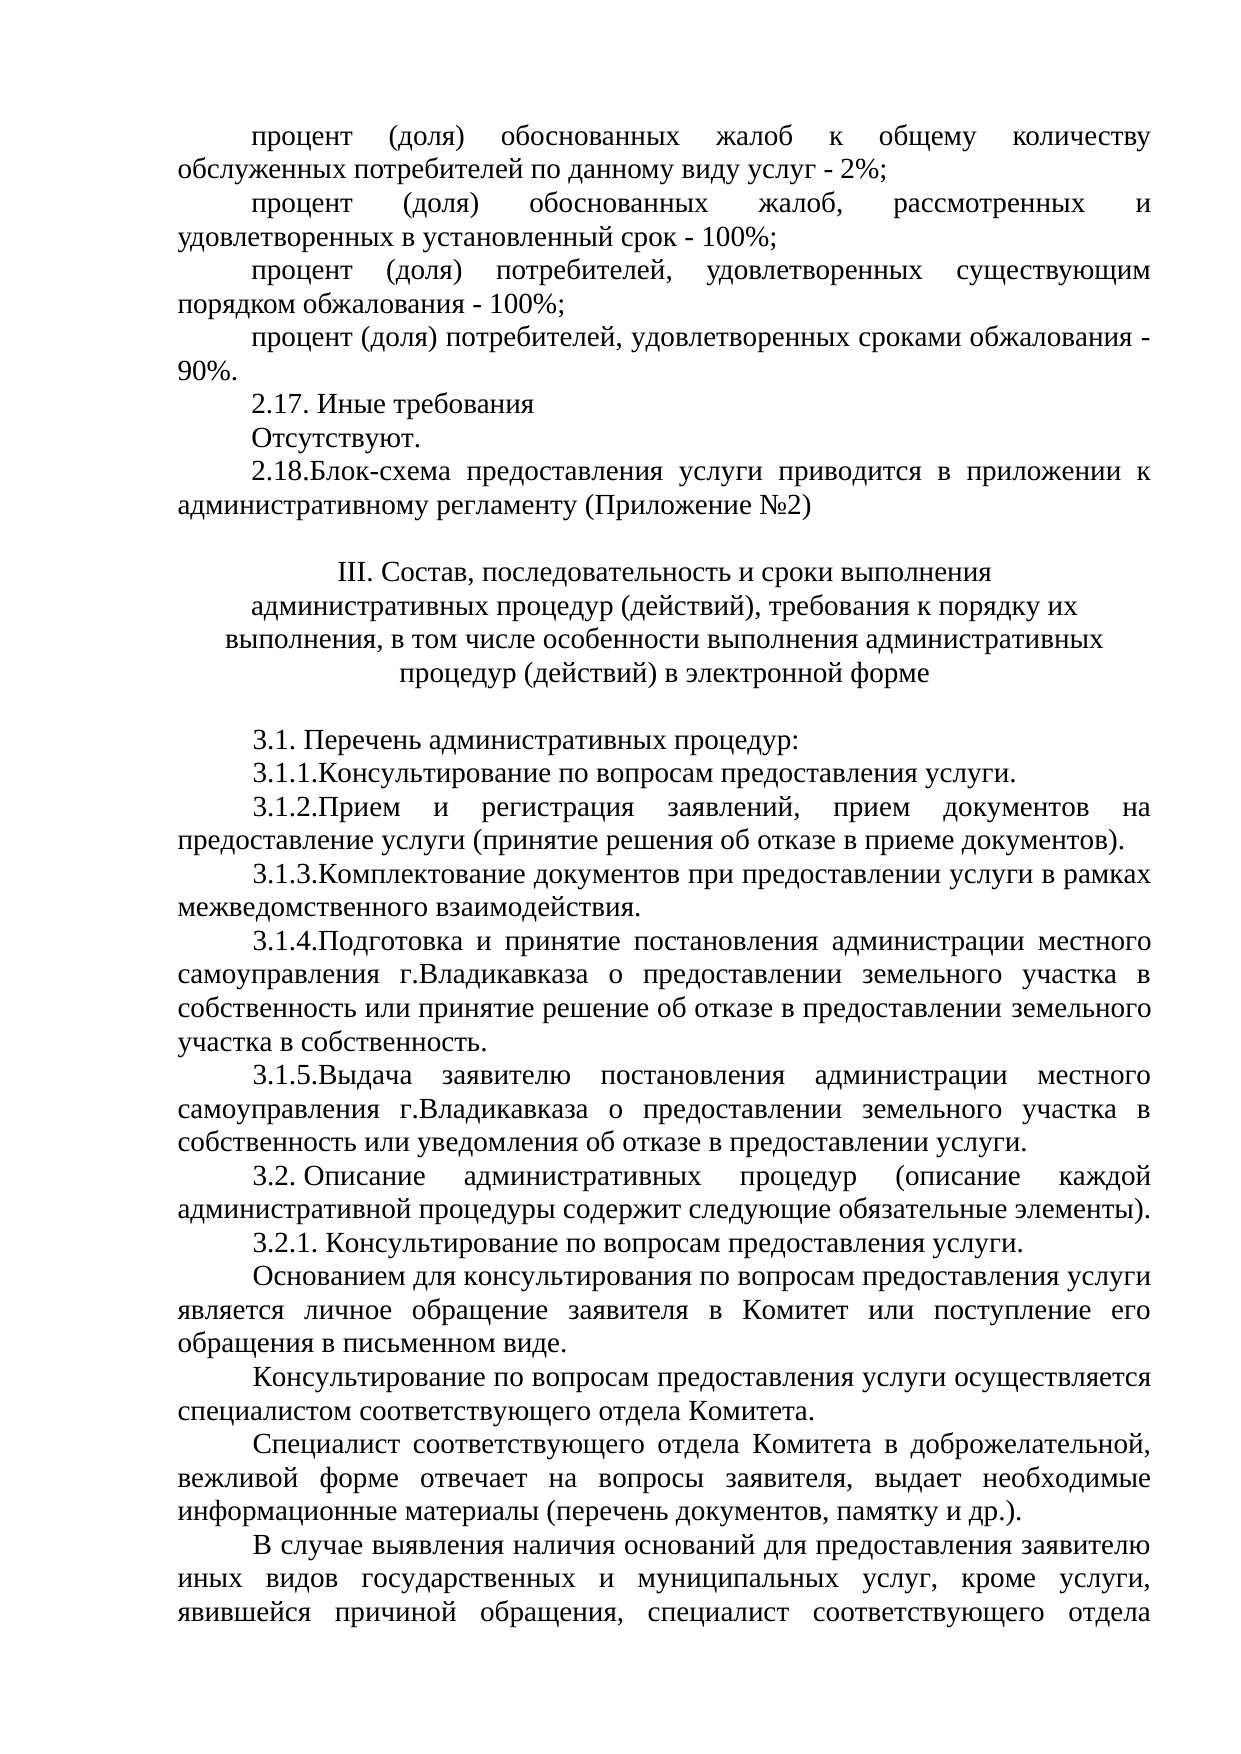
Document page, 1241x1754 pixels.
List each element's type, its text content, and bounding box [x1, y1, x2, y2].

text Специалист соответствующего отдела Комитета в доброжелательной, вежливой форме отвечает на вопросы заявителя, выдает необходимые информационные материалы (перечень документов, памятку и др.). [177, 1426, 1152, 1527]
text 2.18.Блок-схема предоставления услуги приводится в приложении к административному регламенту (Приложение №2) [177, 453, 1152, 521]
text 3.1.2.Прием и регистрация заявлений, прием документов на предоставление услуги (принятие решения об отказе в приеме документов). [177, 789, 1152, 856]
text 3.1. Перечень административных процедур: [177, 722, 1152, 755]
text 3.1.5.Выдача заявителю постановления администрации местного самоуправления г.Владикавказа о предоставлении земельного участка в собственность или уведомления об отказе в предоставлении услуги. [177, 1057, 1152, 1158]
text административных процедур (действий), требования к порядку их выполнения, в том числе особенности выполнения административных процедур (действий) в электронной форме [177, 588, 1152, 688]
text процент (доля) обоснованных жалоб к общему количеству обслуженных потребителей по данному виду услуг - 2%; [177, 118, 1152, 185]
text процент (доля) обоснованных жалоб, рассмотренных и удовлетворенных в установленный срок - 100%; [177, 185, 1152, 252]
text III. Состав, последовательность и сроки выполнения [177, 554, 1152, 588]
text Консультирование по вопросам предоставления услуги осуществляется специалистом соответствующего отдела Комитета. [177, 1359, 1152, 1426]
text 3.2. Описание административных процедур (описание каждой административной процедуры содержит следующие обязательные элементы). [177, 1158, 1152, 1225]
text 3.1.1.Консультирование по вопросам предоставления услуги. [177, 755, 1152, 789]
text Отсутствуют. [177, 420, 1152, 453]
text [177, 1527, 1152, 1627]
text 3.2.1. Консультирование по вопросам предоставления услуги. [177, 1225, 1152, 1258]
text 3.1.3.Комплектование документов при предоставлении услуги в рамках межведомственного взаимодействия. [177, 856, 1152, 923]
text Основанием для консультирования по вопросам предоставления услуги является личное обращение заявителя в Комитет или поступление его обращения в письменном виде. [177, 1258, 1152, 1359]
text процент (доля) потребителей, удовлетворенных сроками обжалования - 90%. [177, 319, 1152, 386]
subtitle 2.17. Иные требования [177, 386, 1152, 420]
text процент (доля) потребителей, удовлетворенных существующим порядком обжалования - 100%; [177, 252, 1152, 319]
text 3.1.4.Подготовка и принятие постановления администрации местного самоуправления г.Владикавказа о предоставлении земельного участка в собственность или принятие решение об отказе в предоставлении земельного участка в собственность. [177, 923, 1152, 1057]
